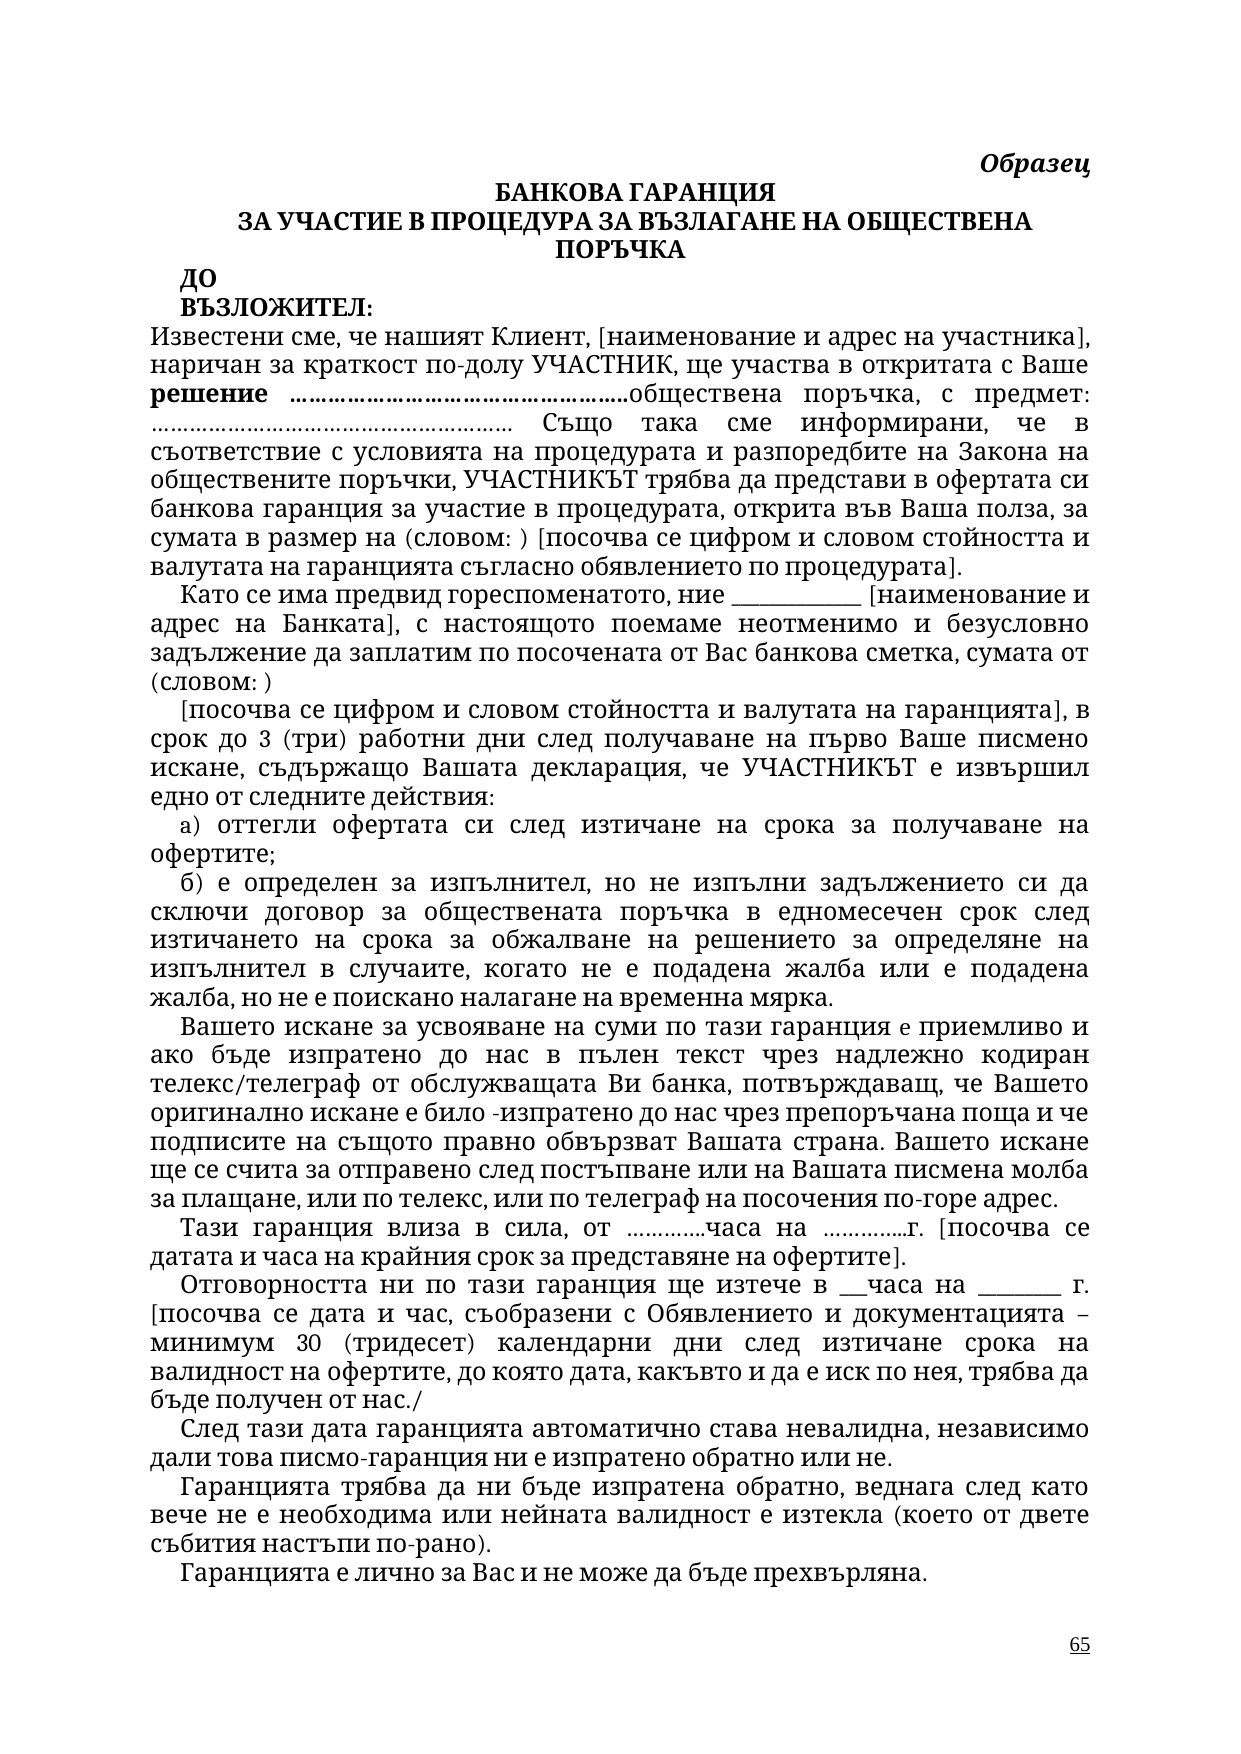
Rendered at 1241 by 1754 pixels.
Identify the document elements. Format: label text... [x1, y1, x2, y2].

text [посочва се цифром и словом стойността и валутата на гаранцията], в срок до 3 (три) работни дни след получаване на първо Ваше писмено искане, съдържащо Вашата декларация, че УЧАСТНИКЪТ е извършил едно от следните действия: [150, 696, 1090, 811]
text б) е определен за изпълнител, но не изпълни задължението си да сключи договор за обществената поръчка в едномесечен срок след изтичането на срока за обжалване на решението за определяне на изпълнител в случаите, когато не е подадена жалба или е подадена жалба, но не е поискано налагане на временна мярка. [150, 869, 1090, 1012]
text След тази дата гаранцията автоматично става невалидна, независимо дали това писмо-гаранция ни е изпратено обратно или не. [150, 1415, 1090, 1472]
text Отговорността ни по тази гаранция ще изтече в ___часа на _________ г. [посочва се дата и час, съобразени с Обявлението и документацията – минимум 30 (тридесет) календарни дни след изтичане срока на валидност на офертите, до която дата, какъвто и да е иск по нея, трябва да бъде получен от нас./ [150, 1271, 1090, 1415]
text a) оттегли офертата си след изтичане на срока за получаване на офертите; [150, 811, 1090, 869]
text ВЪЗЛОЖИТЕЛ: [150, 294, 1090, 322]
text Гаранцията е лично за Вас и не може да бъде прехвърляна. [150, 1559, 1090, 1587]
text Вашето искане за усвояване на суми по тази гаранция e приемливо и ако бъде изпратено до нас в пълен текст чрез надлежно кодиран телекс/телеграф от обслужващата Ви банка, потвърждаващ, че Вашето оригинално искане е било -изпратено до нас чрез препоръчана поща и че подписите на същото правно обвързват Вашата страна. Вашето искане ще се счита за отправено след постъпване или на Вашата писмена молба за плащане, или по телекс, или по телеграф на посочения по-горе адрес. [150, 1012, 1090, 1214]
text Гаранцията трябва да ни бъде изпратена обратно, веднага след като вече не е необходима или нейната валидност е изтекла (което от двете събития настъпи по-рано). [150, 1472, 1090, 1559]
text БАНКОВА ГАРАНЦИЯ [150, 179, 1090, 207]
text Образец [150, 150, 1090, 179]
text Тази гаранция влиза в сила, от ………….часа на …………..г. [посочва се датата и часа на крайния срок за представяне на офертите]. [150, 1214, 1090, 1271]
text ЗА УЧАСТИЕ В ПРОЦЕДУРА ЗА ВЪЗЛАГАНЕ НА ОБЩЕСТВЕНА ПОРЪЧКА [150, 207, 1090, 265]
text Известени сме, че нашият Клиент, [наименование и адрес на участника], наричан за краткост по-долу УЧАСТНИК, ще участва в откритата с Ваше решение ……………………………………………..обществена поръчка, с предмет: ………………………………………………… Също така сме информирани, че в съответствие с условията на процедурата и разпоредбите на Закона на обществените поръчки, УЧАСТНИКЪТ трябва да представи в офертата си банкова гаранция за участие в процедурата, открита във Ваша полза, за сумата в размер на (словом: ) [посочва се цифром и словом стойността и валутата на гаранцията съгласно обявлението по процедурата]. [150, 322, 1090, 581]
text ДО [150, 265, 1090, 294]
text Като се има предвид гореспоменатото, ние ______________ [наименование и адрес на Банката], с настоящото поемаме неотменимо и безусловно задължение да заплатим по посочената от Вас банкова сметка, сумата от (словом: ) [150, 581, 1090, 696]
